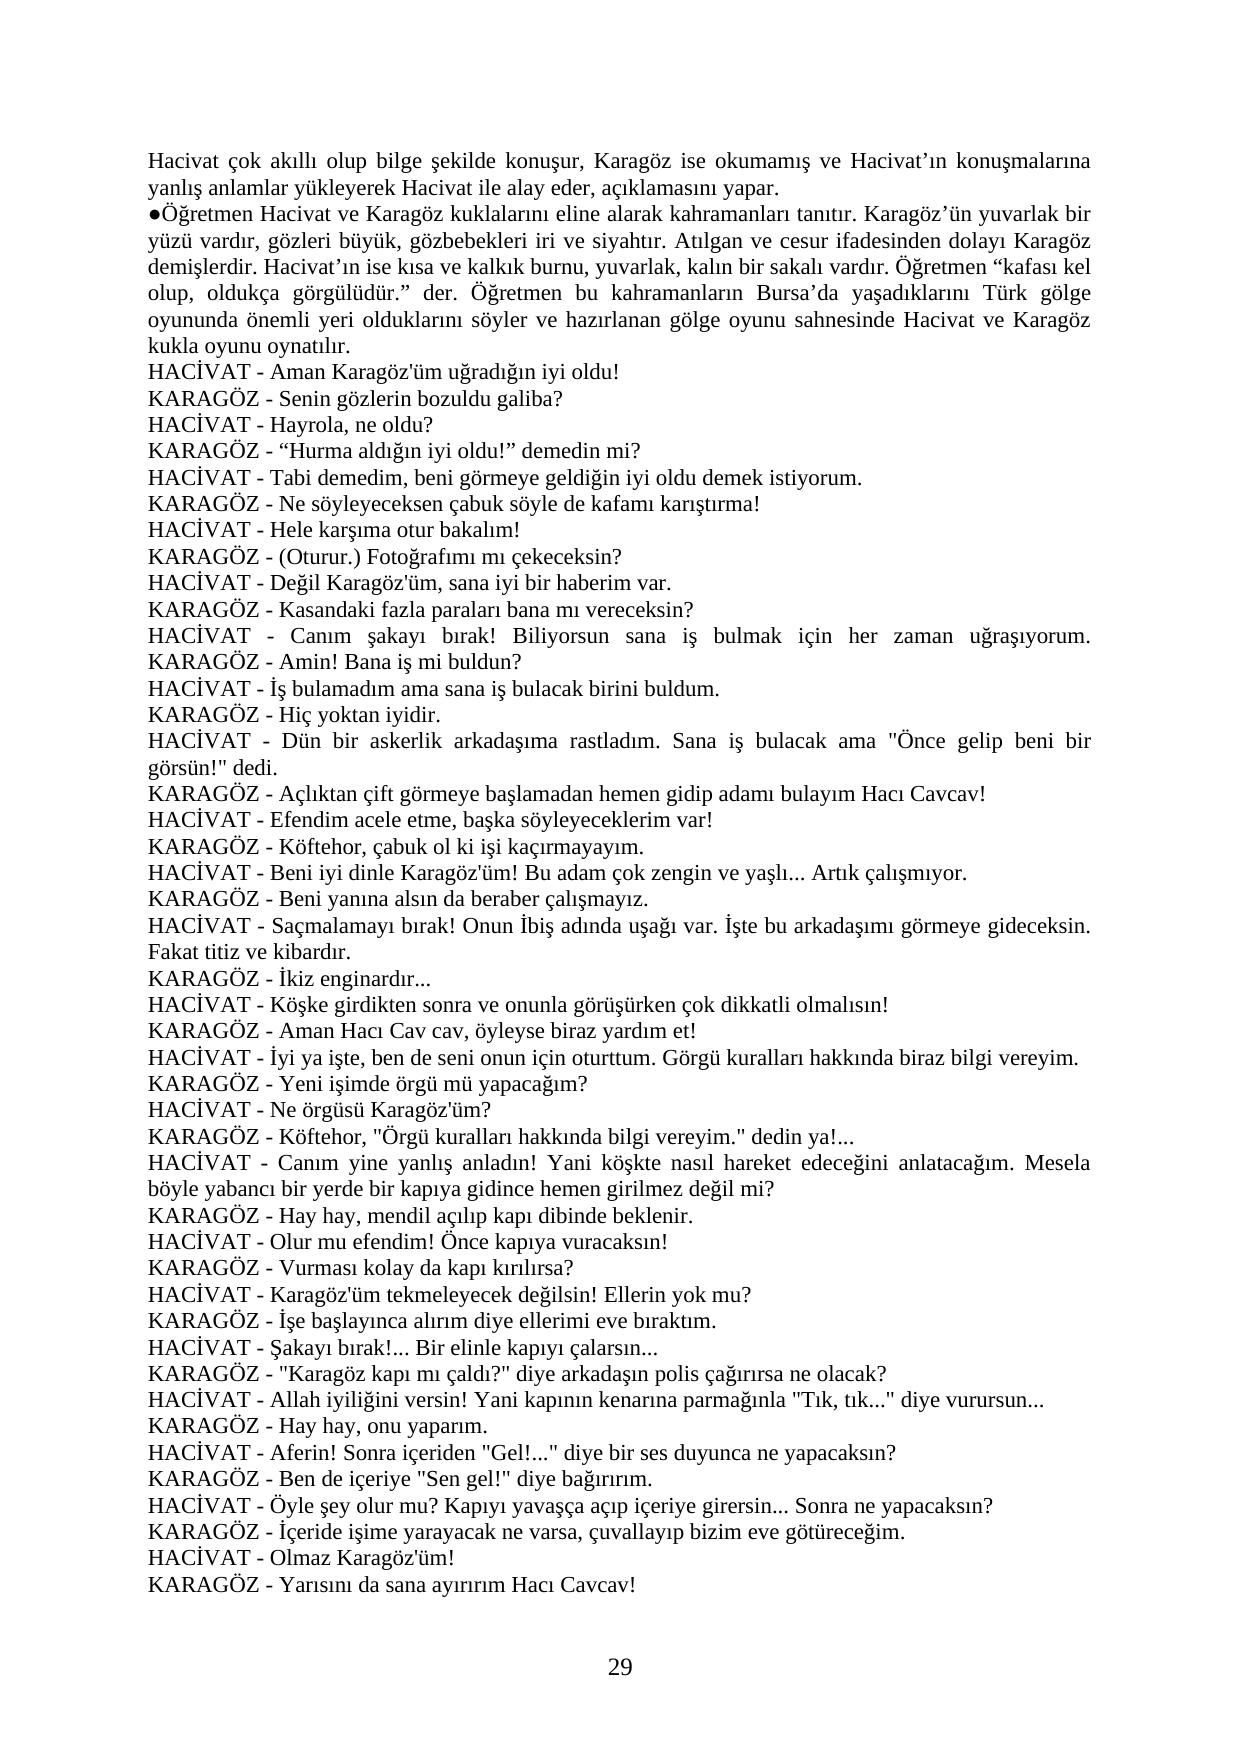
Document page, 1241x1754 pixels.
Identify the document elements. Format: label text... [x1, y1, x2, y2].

text KARAGÖZ - (Oturur.) Fotoğrafımı mı çekeceksin? [148, 543, 1093, 569]
text KARAGÖZ - “Hurma aldığın iyi oldu!” demedin mi? [148, 437, 1093, 464]
text KARAGÖZ - Kasandaki fazla paraları bana mı vereceksin? [148, 596, 1093, 622]
text KARAGÖZ - Hay hay, mendil açılıp kapı dibinde beklenir. [148, 1202, 1093, 1228]
text HACİVAT - Canım yine yanlış anladın! Yani köşkte nasıl hareket edeceğini anlatacağım. Mesela böyle yabancı bir yerde bir kapıya gidince hemen girilmez değil mi? [148, 1149, 1093, 1202]
text HACİVAT - Olmaz Karagöz'üm! [148, 1544, 1093, 1571]
text KARAGÖZ - Yeni işimde örgü mü yapacağım? [148, 1070, 1093, 1096]
text HACİVAT - Efendim acele etme, başka söyleyeceklerim var! [148, 806, 1093, 833]
text HACİVAT - Aman Karagöz'üm uğradığın iyi oldu! [148, 358, 1093, 385]
text HACİVAT - İyi ya işte, ben de seni onun için oturttum. Görgü kuralları hakkında biraz bilgi vereyim. [148, 1044, 1093, 1070]
text HACİVAT - Hele karşıma otur bakalım! [148, 517, 1093, 543]
text HACİVAT - Aferin! Sonra içeriden "Gel!..." diye bir ses duyunca ne yapacaksın? [148, 1439, 1093, 1465]
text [148, 148, 1093, 200]
text KARAGÖZ - Hay hay, onu yaparım. [148, 1413, 1093, 1439]
text KARAGÖZ - Yarısını da sana ayırırım Hacı Cavcav! [148, 1571, 1093, 1597]
text KARAGÖZ - Aman Hacı Cav cav, öyleyse biraz yardım et! [148, 1017, 1093, 1044]
text KARAGÖZ - Köftehor, "Örgü kuralları hakkında bilgi vereyim." dedin ya!... [148, 1123, 1093, 1149]
text KARAGÖZ - Hiç yoktan iyidir. [148, 701, 1093, 727]
text KARAGÖZ - Beni yanına alsın da beraber çalışmayız. [148, 886, 1093, 912]
text HACİVAT - Olur mu efendim! Önce kapıya vuracaksın! [148, 1228, 1093, 1254]
text KARAGÖZ - Ben de içeriye "Sen gel!" diye bağırırım. [148, 1465, 1093, 1492]
text KARAGÖZ - Senin gözlerin bozuldu galiba? [148, 385, 1093, 411]
text KARAGÖZ - İkiz enginardır... [148, 964, 1093, 991]
text HACİVAT - Karagöz'üm tekmeleyecek değilsin! Ellerin yok mu? [148, 1281, 1093, 1307]
text HACİVAT - Tabi demedim, beni görmeye geldiğin iyi oldu demek istiyorum. [148, 464, 1093, 490]
text KARAGÖZ - "Karagöz kapı mı çaldı?" diye arkadaşın polis çağırırsa ne olacak? [148, 1360, 1093, 1386]
text HACİVAT - Dün bir askerlik arkadaşıma rastladım. Sana iş bulacak ama "Önce gelip beni bir görsün!" dedi. [148, 727, 1093, 780]
text HACİVAT - Değil Karagöz'üm, sana iyi bir haberim var. [148, 569, 1093, 596]
text HACİVAT - Şakayı bırak!... Bir elinle kapıyı çalarsın... [148, 1333, 1093, 1360]
text HACİVAT - Allah iyiliğini versin! Yani kapının kenarına parmağınla "Tık, tık..." diye vurursun... [148, 1386, 1093, 1413]
text HACİVAT - İş bulamadım ama sana iş bulacak birini buldum. [148, 675, 1093, 701]
text ●Öğretmen Hacivat ve Karagöz kuklalarını eline alarak kahramanları tanıtır. Karagöz’ün yuvarlak bir yüzü vardır, gözleri büyük, gözbebekleri iri ve siyahtır. Atılgan ve cesur ifadesinden dolayı Karagöz demişlerdir. Hacivat’ın ise kısa ve kalkık burnu, yuvarlak, kalın bir sakalı vardır. Öğretmen “kafası kel olup, oldukça görgülüdür.” der. Öğretmen bu kahramanların Bursa’da yaşadıklarını Türk gölge oyununda önemli yeri olduklarını söyler ve hazırlanan gölge oyunu sahnesinde Hacivat ve Karagöz kukla oyunu oynatılır. [148, 200, 1093, 358]
text HACİVAT - Köşke girdikten sonra ve onunla görüşürken çok dikkatli olmalısın! [148, 991, 1093, 1017]
text HACİVAT - Beni iyi dinle Karagöz'üm! Bu adam çok zengin ve yaşlı... Artık çalışmıyor. [148, 859, 1093, 886]
text HACİVAT - Canım şakayı bırak! Biliyorsun sana iş bulmak için her zaman uğraşıyorum. KARAGÖZ - Amin! Bana iş mi buldun? [148, 622, 1093, 675]
text HACİVAT - Saçmalamayı bırak! Onun İbiş adında uşağı var. İşte bu arkadaşımı görmeye gideceksin. Fakat titiz ve kibardır. [148, 912, 1093, 964]
text KARAGÖZ - Açlıktan çift görmeye başlamadan hemen gidip adamı bulayım Hacı Cavcav! [148, 780, 1093, 806]
text KARAGÖZ - Köftehor, çabuk ol ki işi kaçırmayayım. [148, 833, 1093, 859]
text KARAGÖZ - Ne söyleyeceksen çabuk söyle de kafamı karıştırma! [148, 490, 1093, 517]
text KARAGÖZ - Vurması kolay da kapı kırılırsa? [148, 1254, 1093, 1281]
text KARAGÖZ - İçeride işime yarayacak ne varsa, çuvallayıp bizim eve götüreceğim. [148, 1518, 1093, 1544]
text HACİVAT - Ne örgüsü Karagöz'üm? [148, 1096, 1093, 1123]
text HACİVAT - Öyle şey olur mu? Kapıyı yavaşça açıp içeriye girersin... Sonra ne yapacaksın? [148, 1492, 1093, 1518]
text HACİVAT - Hayrola, ne oldu? [148, 411, 1093, 437]
text KARAGÖZ - İşe başlayınca alırım diye ellerimi eve bıraktım. [148, 1307, 1093, 1333]
